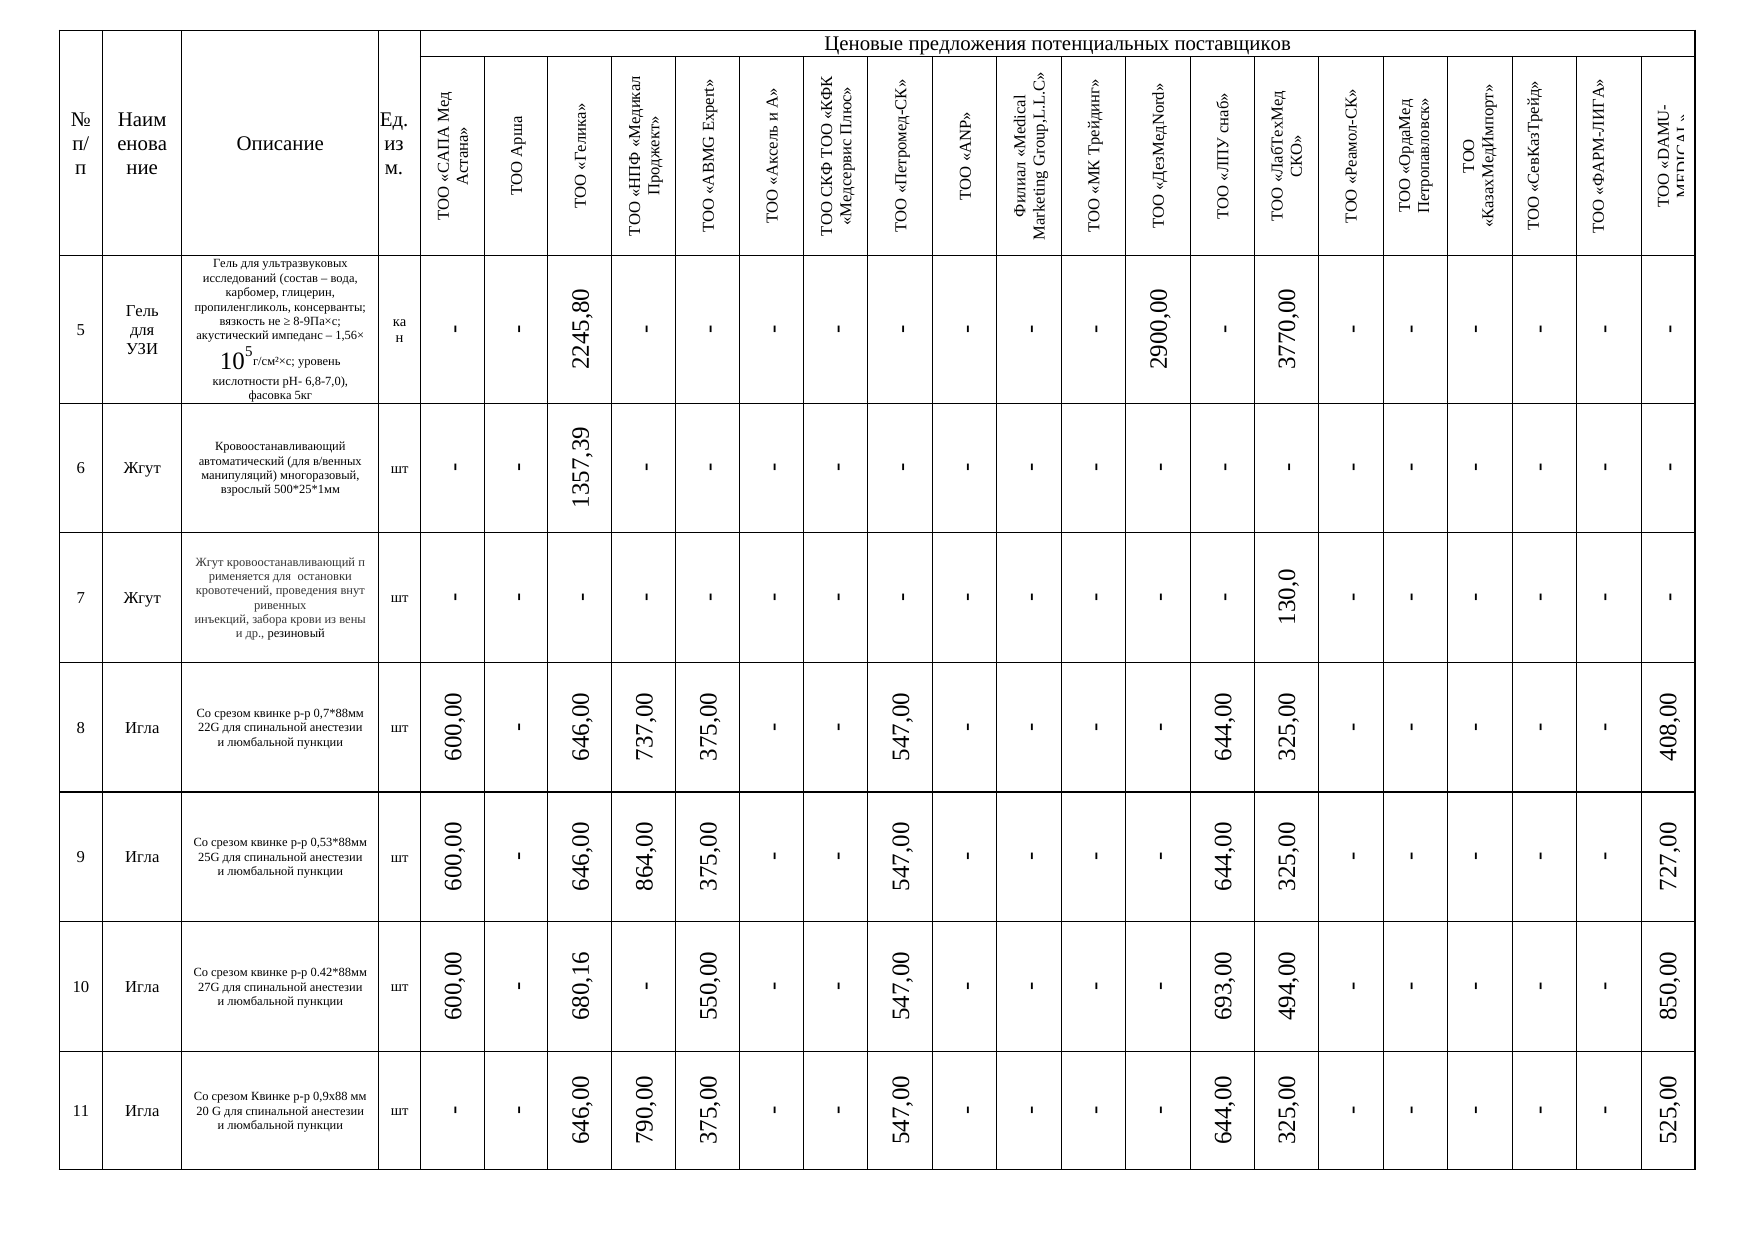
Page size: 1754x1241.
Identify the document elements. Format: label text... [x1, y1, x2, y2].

table_cell - [1191, 404, 1254, 532]
table_cell ТОО СКФ ТОО «КФК «Медсервис Плюс» [804, 57, 867, 255]
table_cell - [1384, 793, 1447, 921]
table_cell 693,00 [1191, 922, 1254, 1051]
table_cell - [1577, 1052, 1641, 1169]
table_cell 325,00 [1255, 663, 1318, 791]
table_cell шт [379, 533, 420, 662]
table_cell шт [379, 793, 420, 921]
table_cell - [1448, 256, 1512, 402]
table_cell - [1448, 922, 1512, 1051]
table_cell - [421, 533, 484, 662]
table_cell - [868, 533, 932, 662]
table_cell - [933, 1052, 996, 1169]
table_cell - [997, 793, 1061, 921]
table_cell - [1126, 922, 1190, 1051]
table_cell ТОО Арша [485, 57, 547, 255]
table_cell Гель для ультразвуковых исследований (состав – вода, карбомер, глицерин, пропиленгликоль, консерванты; вязкость не ≥ 8-9Па×с; акустический импеданс – 1,56×г/см²×с; уровень кислотности pH- 6,8-7,0), фасовка 5кг [182, 256, 378, 402]
table_cell - [1384, 404, 1447, 532]
table_cell - [1384, 533, 1447, 662]
table_cell - [1126, 404, 1190, 532]
table_cell шт [379, 1052, 420, 1169]
table_cell 790,00 [612, 1052, 675, 1169]
table_cell Игла [103, 663, 181, 791]
table_cell - [740, 404, 803, 532]
table_cell - [1319, 922, 1383, 1051]
table_header Ценовые предложения потенциальных поставщиков [421, 31, 1694, 56]
table_cell Гель для УЗИ [103, 256, 181, 402]
table_cell - [1191, 533, 1254, 662]
table_cell 600,00 [421, 793, 484, 921]
table_cell - [1577, 922, 1641, 1051]
table_cell ТОО «ФАРМ-ЛИГА» [1577, 57, 1641, 255]
table_cell шт [379, 922, 420, 1051]
table_cell - [421, 256, 484, 402]
table_cell ТОО «Гелика» [548, 57, 611, 255]
table_cell - [1062, 533, 1125, 662]
table_cell ТОО «Аксель и А» [740, 57, 803, 255]
table_cell - [485, 663, 547, 791]
table_cell - [997, 1052, 1061, 1169]
table_cell - [1577, 793, 1641, 921]
table_header Описание [182, 31, 378, 255]
table_cell - [933, 404, 996, 532]
table_cell - [1062, 663, 1125, 791]
table_cell - [1062, 1052, 1125, 1169]
table_cell - [1384, 922, 1447, 1051]
table_cell - [997, 404, 1061, 532]
table_cell - [485, 922, 547, 1051]
table_cell 850,00 [1642, 922, 1694, 1051]
table_cell 680,16 [548, 922, 611, 1051]
table_cell кан [379, 256, 420, 402]
table_cell - [740, 256, 803, 402]
table_cell 9 [60, 793, 102, 921]
table_cell - [1126, 663, 1190, 791]
table_cell - [1191, 256, 1254, 402]
table_cell - [997, 533, 1061, 662]
table_cell 737,00 [612, 663, 675, 791]
table_cell - [804, 922, 867, 1051]
table_cell - [804, 533, 867, 662]
table_cell - [1642, 256, 1694, 402]
table_cell 375,00 [676, 1052, 739, 1169]
table_cell - [997, 922, 1061, 1051]
table_cell - [485, 533, 547, 662]
table_cell Игла [103, 1052, 181, 1169]
table_cell - [1513, 793, 1576, 921]
table_cell 547,00 [868, 793, 932, 921]
table_cell ТОО «ANP» [933, 57, 996, 255]
table_cell ТОО «ЛабТехМед СКО» [1255, 57, 1318, 255]
table_cell - [1319, 404, 1383, 532]
table_cell ТОО «Реамол-СК» [1319, 57, 1383, 255]
table_cell - [676, 533, 739, 662]
table_cell 864,00 [612, 793, 675, 921]
table_cell - [548, 533, 611, 662]
table_cell - [1448, 793, 1512, 921]
table_cell - [1319, 1052, 1383, 1169]
table_cell ТОО «ABMG Expert» [676, 57, 739, 255]
table_cell - [485, 1052, 547, 1169]
table_cell - [612, 404, 675, 532]
table_cell - [1513, 256, 1576, 402]
table_cell - [1513, 663, 1576, 791]
table_cell - [1513, 404, 1576, 532]
table_cell - [933, 922, 996, 1051]
table_cell 3770,00 [1255, 256, 1318, 402]
table_cell 550,00 [676, 922, 739, 1051]
table_cell - [485, 256, 547, 402]
table_cell - [485, 793, 547, 921]
table_cell - [868, 404, 932, 532]
table_cell - [933, 533, 996, 662]
table_cell - [1126, 533, 1190, 662]
table_cell 547,00 [868, 1052, 932, 1169]
table_cell - [1577, 533, 1641, 662]
table_cell 375,00 [676, 663, 739, 791]
table_cell Со срезом Квинке р-р 0,9х88 мм 20 G для спинальной анестезии и люмбальной пункции [182, 1052, 378, 1169]
table_cell - [1126, 793, 1190, 921]
table_cell 408,00 [1642, 663, 1694, 791]
table_cell 644,00 [1191, 663, 1254, 791]
table_cell - [1448, 1052, 1512, 1169]
table_cell 2245,80 [548, 256, 611, 402]
table_cell ТОО «Петромед-СК» [868, 57, 932, 255]
table_cell 375,00 [676, 793, 739, 921]
table_cell 8 [60, 663, 102, 791]
table_cell - [1062, 793, 1125, 921]
table_cell - [1319, 793, 1383, 921]
table_cell - [740, 1052, 803, 1169]
table_cell - [612, 533, 675, 662]
table_cell - [804, 1052, 867, 1169]
table_cell 6 [60, 404, 102, 532]
table_cell - [1255, 404, 1318, 532]
table_cell 600,00 [421, 922, 484, 1051]
table_cell 646,00 [548, 793, 611, 921]
table_cell - [1448, 663, 1512, 791]
table_cell - [612, 256, 675, 402]
table_cell Жгут кровоостанавливающий применяется для остановки кровотечений, проведения внутривенных инъекций, забора крови из вены и др., резиновый [182, 533, 378, 662]
table_cell 7 [60, 533, 102, 662]
table_cell шт [379, 663, 420, 791]
table_cell Игла [103, 793, 181, 921]
table_cell - [1384, 256, 1447, 402]
table_cell 646,00 [548, 1052, 611, 1169]
table_header № п/п [60, 31, 102, 255]
table_cell ТОО «МК Трейдинг» [1062, 57, 1125, 255]
table_cell - [1642, 533, 1694, 662]
table_cell 644,00 [1191, 793, 1254, 921]
table_cell 325,00 [1255, 1052, 1318, 1169]
table_cell - [421, 1052, 484, 1169]
table_cell - [1577, 663, 1641, 791]
table_cell Со срезом квинке р-р 0.42*88мм 27G для спинальной анестезии и люмбальной пункции [182, 922, 378, 1051]
table_cell Кровоостанавливающий автоматический (для в/венных манипуляций) многоразовый, взрослый 500*25*1мм [182, 404, 378, 532]
table_cell - [804, 256, 867, 402]
table_cell - [1577, 256, 1641, 402]
table_cell - [933, 663, 996, 791]
table_cell - [804, 663, 867, 791]
table_cell 525,00 [1642, 1052, 1694, 1169]
table_cell - [485, 404, 547, 532]
table_cell - [1062, 922, 1125, 1051]
table_cell ТОО «НПФ «Медикал Проджект» [612, 57, 675, 255]
table_cell ТОО «DAMU-MEDICAL» [1642, 57, 1694, 255]
table_cell 130,0 [1255, 533, 1318, 662]
table_cell 10 [60, 922, 102, 1051]
table_cell ТОО «КазахМедИмпорт» [1448, 57, 1512, 255]
table_cell Жгут [103, 404, 181, 532]
table_header Ед. изм. [379, 31, 420, 255]
table_cell - [740, 793, 803, 921]
table_cell - [421, 404, 484, 532]
table_cell 547,00 [868, 922, 932, 1051]
table_cell Со срезом квинке р-р 0,7*88мм 22G для спинальной анестезии и люмбальной пункции [182, 663, 378, 791]
table_cell - [933, 793, 996, 921]
table_cell 11 [60, 1052, 102, 1169]
table_cell 494,00 [1255, 922, 1318, 1051]
table_cell - [740, 922, 803, 1051]
table_cell 5 [60, 256, 102, 402]
table_cell ТОО «ДезМедNord» [1126, 57, 1190, 255]
table_cell - [804, 793, 867, 921]
table_cell - [1319, 663, 1383, 791]
table_cell 547,00 [868, 663, 932, 791]
table_cell 727,00 [1642, 793, 1694, 921]
table_cell 600,00 [421, 663, 484, 791]
table_cell ТОО «СевКазТрейд» [1513, 57, 1576, 255]
table_cell Игла [103, 922, 181, 1051]
table_cell - [612, 922, 675, 1051]
table_cell 646,00 [548, 663, 611, 791]
table_cell - [740, 663, 803, 791]
table_cell - [1126, 1052, 1190, 1169]
table_cell Жгут [103, 533, 181, 662]
table_cell ТОО «ЛПУ снаб» [1191, 57, 1254, 255]
table_cell - [1384, 663, 1447, 791]
table_cell - [1577, 404, 1641, 532]
table_cell - [1448, 404, 1512, 532]
table_cell - [1513, 1052, 1576, 1169]
table_cell - [997, 256, 1061, 402]
table_cell - [1448, 533, 1512, 662]
table_cell 644,00 [1191, 1052, 1254, 1169]
table_cell - [1062, 404, 1125, 532]
table_cell Филиал «Medical Marketing Group,L.L.C» [997, 57, 1061, 255]
table_cell - [804, 404, 867, 532]
table_cell - [933, 256, 996, 402]
table_cell 325,00 [1255, 793, 1318, 921]
table_cell - [1513, 533, 1576, 662]
table_cell - [1062, 256, 1125, 402]
table_cell 2900,00 [1126, 256, 1190, 402]
table_cell шт [379, 404, 420, 532]
table_cell - [676, 256, 739, 402]
table_cell - [1642, 404, 1694, 532]
table_cell ТОО «САПА Мед Астана» [421, 57, 484, 255]
table_header Наименование [103, 31, 181, 255]
table_cell - [1513, 922, 1576, 1051]
table_cell - [740, 533, 803, 662]
table_cell - [1319, 256, 1383, 402]
table_cell - [1384, 1052, 1447, 1169]
table_cell Со срезом квинке р-р 0,53*88мм 25G для спинальной анестезии и люмбальной пункции [182, 793, 378, 921]
table_cell 1357,39 [548, 404, 611, 532]
table_cell ТОО «ОрдаМед Петропавловск» [1384, 57, 1447, 255]
table_cell - [1319, 533, 1383, 662]
table_cell - [868, 256, 932, 402]
table_cell - [676, 404, 739, 532]
table_cell - [997, 663, 1061, 791]
